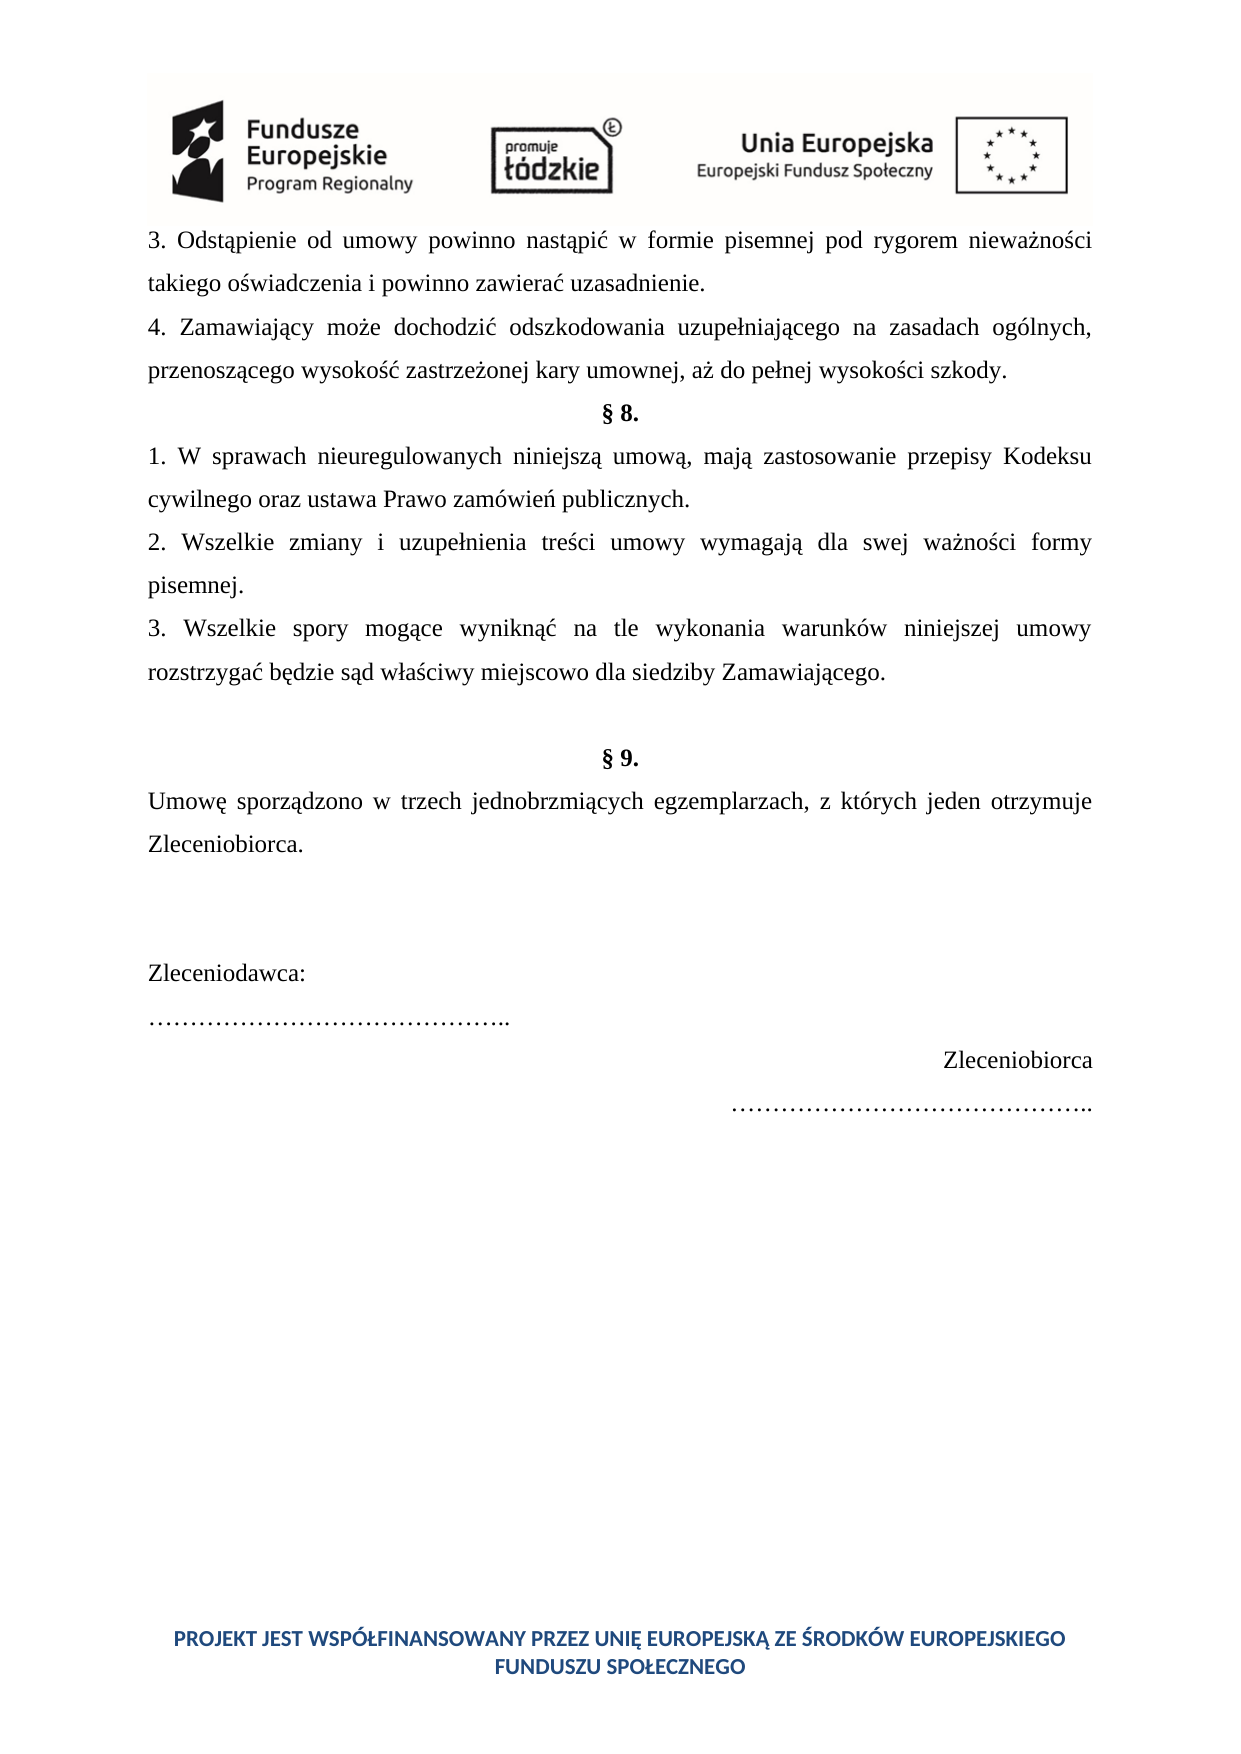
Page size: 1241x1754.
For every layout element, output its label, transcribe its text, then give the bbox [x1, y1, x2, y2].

text Zleceniobiorca [148, 1045, 1093, 1073]
picture [147, 73, 1093, 226]
text 4. Zamawiający może dochodzić odszkodowania uzupełniającego na zasadach ogólnych, przenoszącego wysokość zastrzeżonej kary umownej, aż do pełnej wysokości szkody. [148, 312, 1093, 383]
text § 9. [148, 743, 1093, 772]
text § 8. [148, 398, 1093, 427]
text 2. Wszelkie zmiany i uzupełnienia treści umowy wymagają dla swej ważności formy pisemnej. [148, 527, 1093, 599]
text 3. Wszelkie spory mogące wyniknąć na tle wykonania warunków niniejszej umowy rozstrzygać będzie sąd właściwy miejscowo dla siedziby Zamawiającego. [148, 613, 1093, 685]
text Umowę sporządzono w trzech jednobrzmiących egzemplarzach, z których jeden otrzymuje Zleceniobiorca. [148, 786, 1093, 858]
text …………………………………….. [148, 1088, 1093, 1117]
text …………………………………….. [148, 1002, 1093, 1030]
text 3. Odstąpienie od umowy powinno nastąpić w formie pisemnej pod rygorem nieważności takiego oświadczenia i powinno zawierać uzasadnienie. [148, 225, 1093, 297]
text Zleceniodawca: [148, 958, 1093, 987]
text 1. W sprawach nieuregulowanych niniejszą umową, mają zastosowanie przepisy Kodeksu cywilnego oraz ustawa Prawo zamówień publicznych. [148, 441, 1093, 513]
